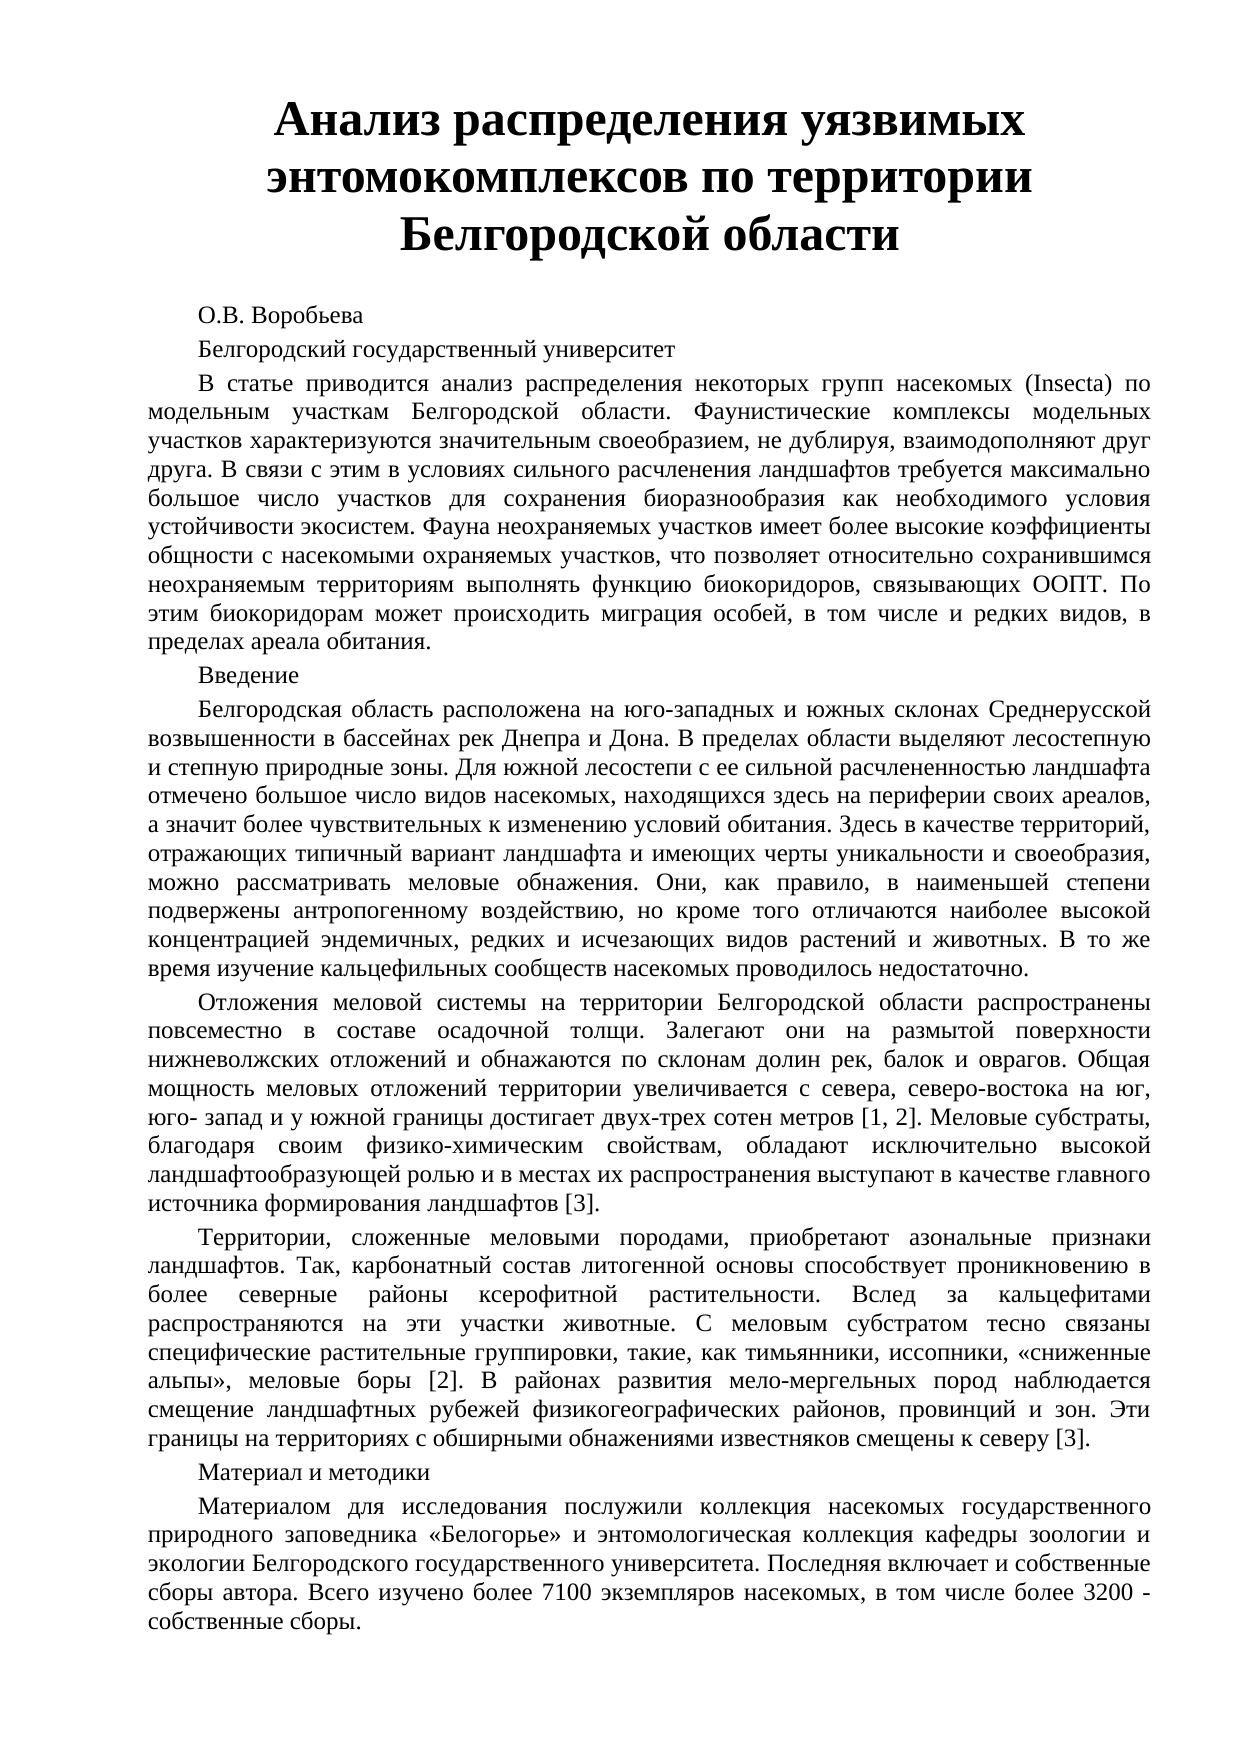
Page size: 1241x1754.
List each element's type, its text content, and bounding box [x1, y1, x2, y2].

text Материалом для исследования послужили коллекция насекомых государственного природного заповедника «Белогорье» и энтомологическая коллекция кафедры зоологии и экологии Белгородского государственного университета. Последняя включает и собственные сборы автора. Всего изучено более 7100 экземпляров насекомых, в том числе более 3200 - собственные сборы. [148, 1491, 1152, 1634]
text О.В. Воробьева [148, 300, 1152, 329]
text Введение [148, 660, 1152, 689]
text Белгородский государственный университет [148, 334, 1152, 363]
text Отложения меловой системы на территории Белгородской области распространены повсеместно в составе осадочной толщи. Залегают они на размытой поверхности нижневолжских отложений и обнажаются по склонам долин рек, балок и оврагов. Общая мощность меловых отложений территории увеличивается с севера, северо-востока на юг, юго- запад и у южной границы достигает двух-трех сотен метров [1, 2]. Меловые субстраты, благодаря своим физико-химическим свойствам, обладают исключительно высокой ландшафтообразующей ролью и в местах их распространения выступают в качестве главного источника формирования ландшафтов [3]. [148, 987, 1152, 1217]
text Территории, сложенные меловыми породами, приобретают азональные признаки ландшафтов. Так, карбонатный состав литогенной основы способствует проникновению в более северные районы ксерофитной растительности. Вслед за кальцефитами распространяются на эти участки животные. С меловым субстратом тесно связаны специфические растительные группировки, такие, как тимьянники, иссопники, «сниженные альпы», меловые боры [2]. В районах развития мело-мергельных пород наблюдается смещение ландшафтных рубежей физикогеографических районов, провинций и зон. Эти границы на территориях с обширными обнажениями известняков смещены к северу [3]. [148, 1222, 1152, 1452]
text Белгородская область расположена на юго-западных и южных склонах Среднерусской возвышенности в бассейнах рек Днепра и Дона. В пределах области выделяют лесостепную и степную природные зоны. Для южной лесостепи с ее сильной расчлененностью ландшафта отмечено большое число видов насекомых, находящихся здесь на периферии своих ареалов, а значит более чувствительных к изменению условий обитания. Здесь в качестве территорий, отражающих типичный вариант ландшафта и имеющих черты уникальности и своеобразия, можно рассматривать меловые обнажения. Они, как правило, в наименьшей степени подвержены антропогенному воздействию, но кроме того отличаются наиболее высокой концентрацией эндемичных, редких и исчезающих видов растений и животных. В то же время изучение кальцефильных сообществ насекомых проводилось недостаточно. [148, 694, 1152, 982]
text В статье приводится анализ распределения некоторых групп насекомых (Insecta) по модельным участкам Белгородской области. Фаунистические комплексы модельных участков характеризуются значительным своеобразием, не дублируя, взаимодополняют друг друга. В связи с этим в условиях сильного расчленения ландшафтов требуется максимально большое число участков для сохранения биоразнообразия как необходимого условия устойчивости экосистем. Фауна неохраняемых участков имеет более высокие коэффициенты общности с насекомыми охраняемых участков, что позволяет относительно сохранившимся неохраняемым территориям выполнять функцию биокоридоров, связывающих ООПТ. По этим биокоридорам может происходить миграция особей, в том числе и редких видов, в пределах ареала обитания. [148, 368, 1152, 655]
text Материал и методики [148, 1457, 1152, 1486]
subtitle Анализ распределения уязвимых энтомокомплексов по территории Белгородской области [148, 88, 1152, 261]
